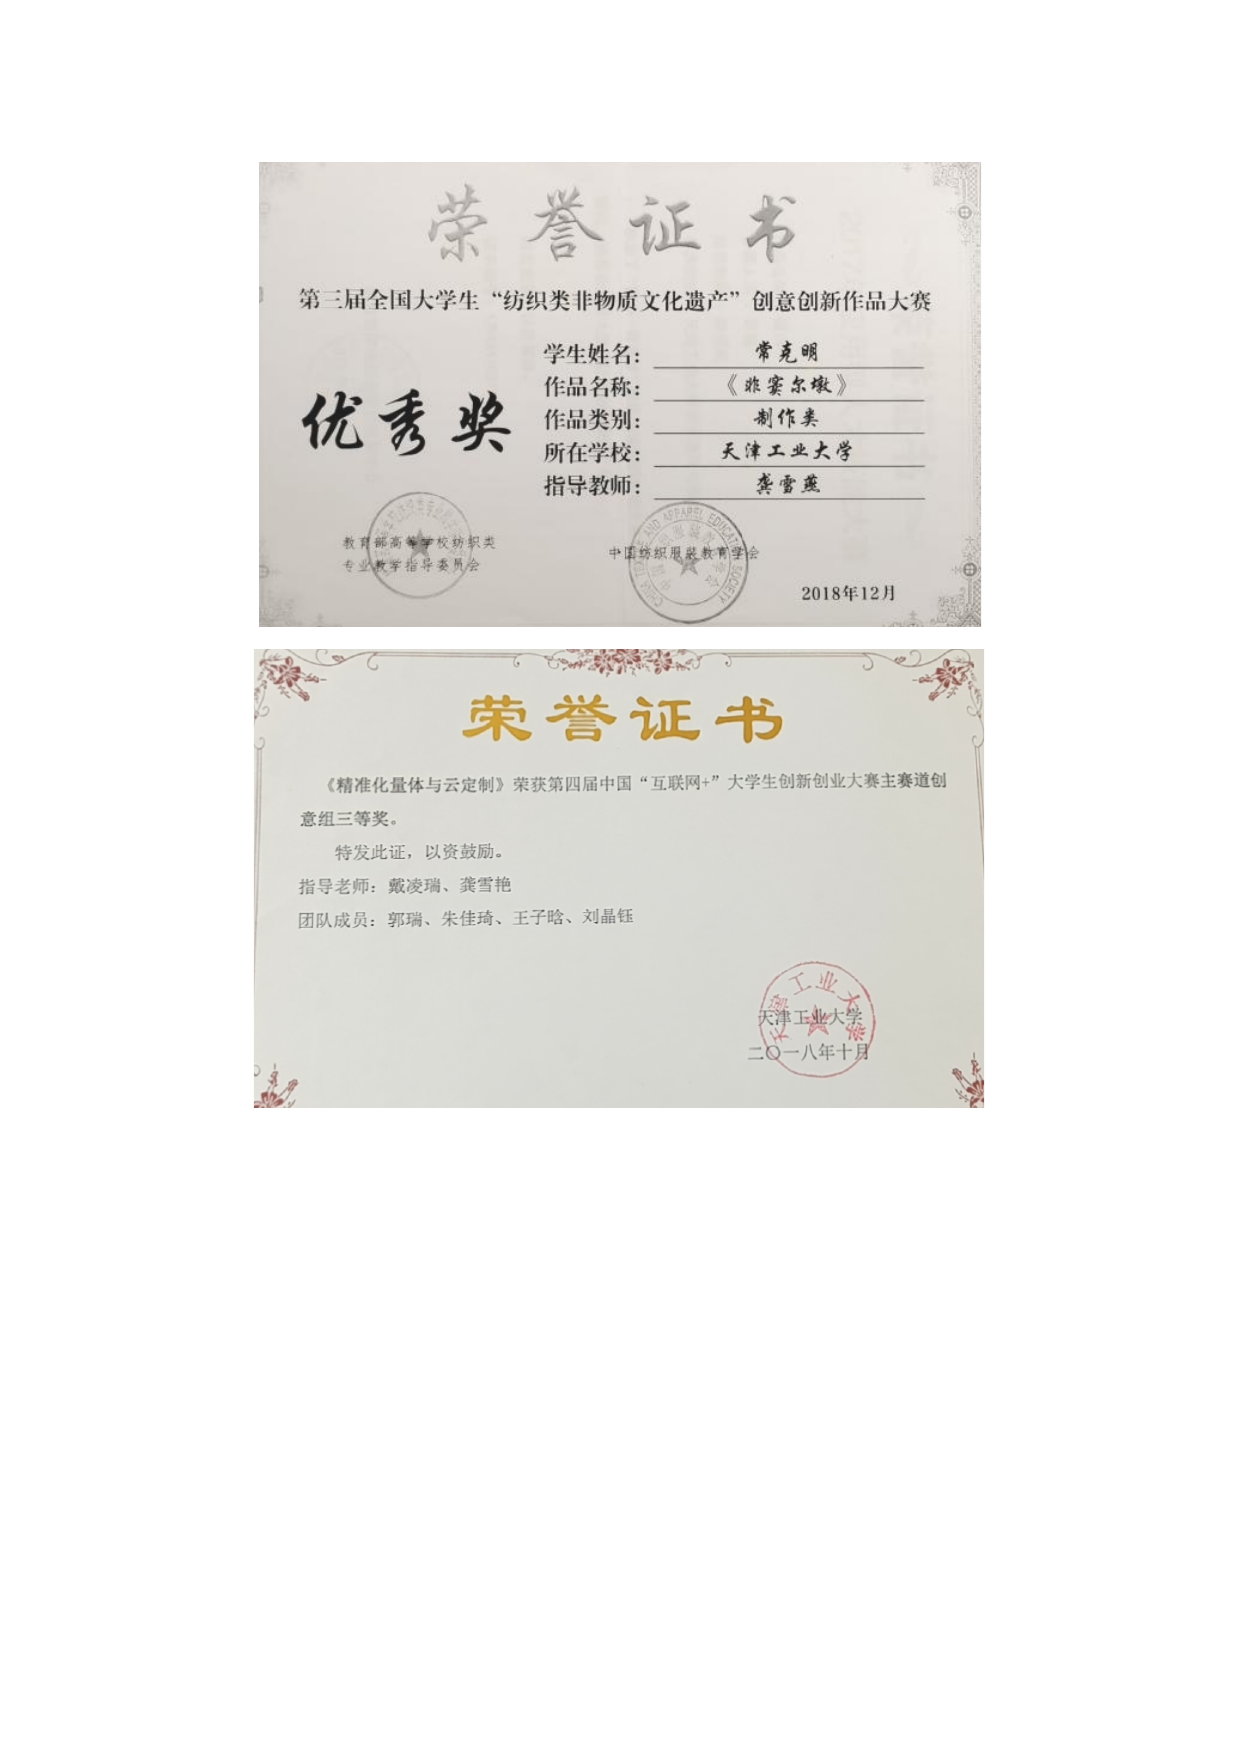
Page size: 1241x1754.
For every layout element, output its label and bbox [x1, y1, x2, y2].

picture [253, 649, 985, 1108]
